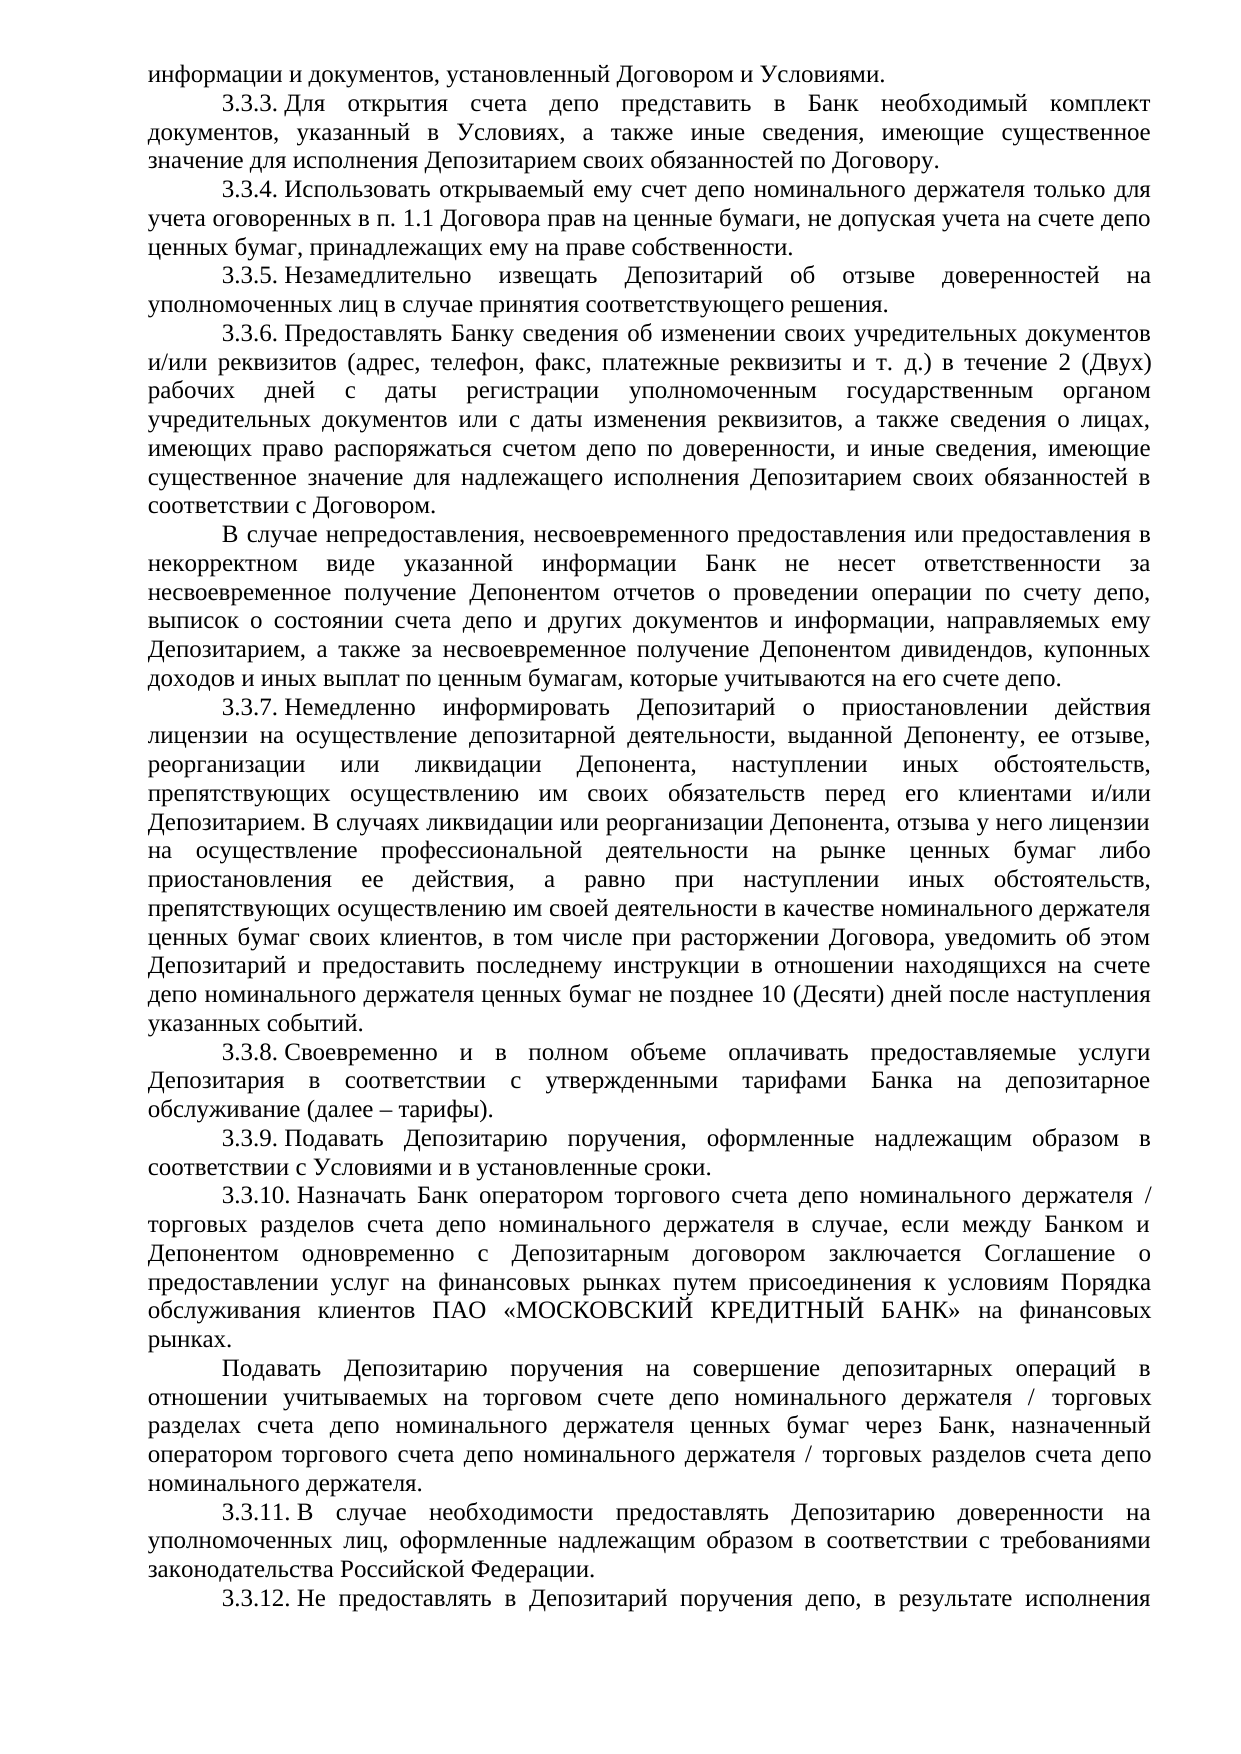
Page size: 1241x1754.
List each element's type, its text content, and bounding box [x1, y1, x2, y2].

subtitle 3.3.3. Для открытия счета депо представить в Банк необходимый комплект документов, указанный в Условиях, а также иные сведения, имеющие существенное значение для исполнения Депозитарием своих обязанностей по Договору. [148, 88, 1152, 174]
subtitle 3.3.10. Назначать Банк оператором торгового счета депо номинального держателя / торговых разделов счета депо номинального держателя в случае, если между Банком и Депонентом одновременно с Депозитарным договором заключается Соглашение о предоставлении услуг на финансовых рынках путем присоединения к условиям Порядка обслуживания клиентов ПАО «МОСКОВСКИЙ КРЕДИТНЫЙ БАНК» на финансовых рынках. [148, 1180, 1152, 1353]
subtitle 3.3.7. Немедленно информировать Депозитарий о приостановлении действия лицензии на осуществление депозитарной деятельности, выданной Депоненту, ее отзыве, реорганизации или ликвидации Депонента, наступлении иных обстоятельств, препятствующих осуществлению им своих обязательств перед его клиентами и/или Депозитарием. В случаях ликвидации или реорганизации Депонента, отзыва у него лицензии на осуществление профессиональной деятельности на рынке ценных бумаг либо приостановления ее действия, а равно при наступлении иных обстоятельств, препятствующих осуществлению им своей деятельности в качестве номинального держателя ценных бумаг своих клиентов, в том числе при расторжении Договора, уведомить об этом Депозитарий и предоставить последнему инструкции в отношении находящихся на счете депо номинального держателя ценных бумаг не позднее 10 (Десяти) дней после наступления указанных событий. [148, 692, 1152, 1037]
subtitle 3.3.4. Использовать открываемый ему счет депо номинального держателя только для учета оговоренных в п. 1.1 Договора прав на ценные бумаги, не допуская учета на счете депо ценных бумаг, принадлежащих ему на праве собственности. [148, 174, 1152, 260]
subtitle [148, 59, 1152, 88]
subtitle 3.3.11. В случае необходимости предоставлять Депозитарию доверенности на уполномоченных лиц, оформленные надлежащим образом в соответствии с требованиями законодательства Российской Федерации. [148, 1497, 1152, 1583]
subtitle 3.3.5. Незамедлительно извещать Депозитарий об отзыве доверенностей на уполномоченных лиц в случае принятия соответствующего решения. [148, 260, 1152, 318]
subtitle В случае непредоставления, несвоевременного предоставления или предоставления в некорректном виде указанной информации Банк не несет ответственности за несвоевременное получение Депонентом отчетов о проведении операции по счету депо, выписок о состоянии счета депо и других документов и информации, направляемых ему Депозитарием, а также за несвоевременное получение Депонентом дивидендов, купонных доходов и иных выплат по ценным бумагам, которые учитываются на его счете депо. [148, 519, 1152, 692]
subtitle 3.3.6. Предоставлять Банку сведения об изменении своих учредительных документов и/или реквизитов (адрес, телефон, факс, платежные реквизиты и т. д.) в течение 2 (Двух) рабочих дней с даты регистрации уполномоченным государственным органом учредительных документов или с даты изменения реквизитов, а также сведения о лицах, имеющих право распоряжаться счетом депо по доверенности, и иные сведения, имеющие существенное значение для надлежащего исполнения Депозитарием своих обязанностей в соответствии с Договором. [148, 318, 1152, 519]
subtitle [148, 1583, 1152, 1612]
subtitle 3.3.8. Своевременно и в полном объеме оплачивать предоставляемые услуги Депозитария в соответствии с утвержденными тарифами Банка на депозитарное обслуживание (далее – тарифы). [148, 1037, 1152, 1123]
subtitle Подавать Депозитарию поручения на совершение депозитарных операций в отношении учитываемых на торговом счете депо номинального держателя / торговых разделах счета депо номинального держателя ценных бумаг через Банк, назначенный оператором торгового счета депо номинального держателя / торговых разделов счета депо номинального держателя. [148, 1353, 1152, 1497]
subtitle 3.3.9. Подавать Депозитарию поручения, оформленные надлежащим образом в соответствии с Условиями и в установленные сроки. [148, 1123, 1152, 1180]
